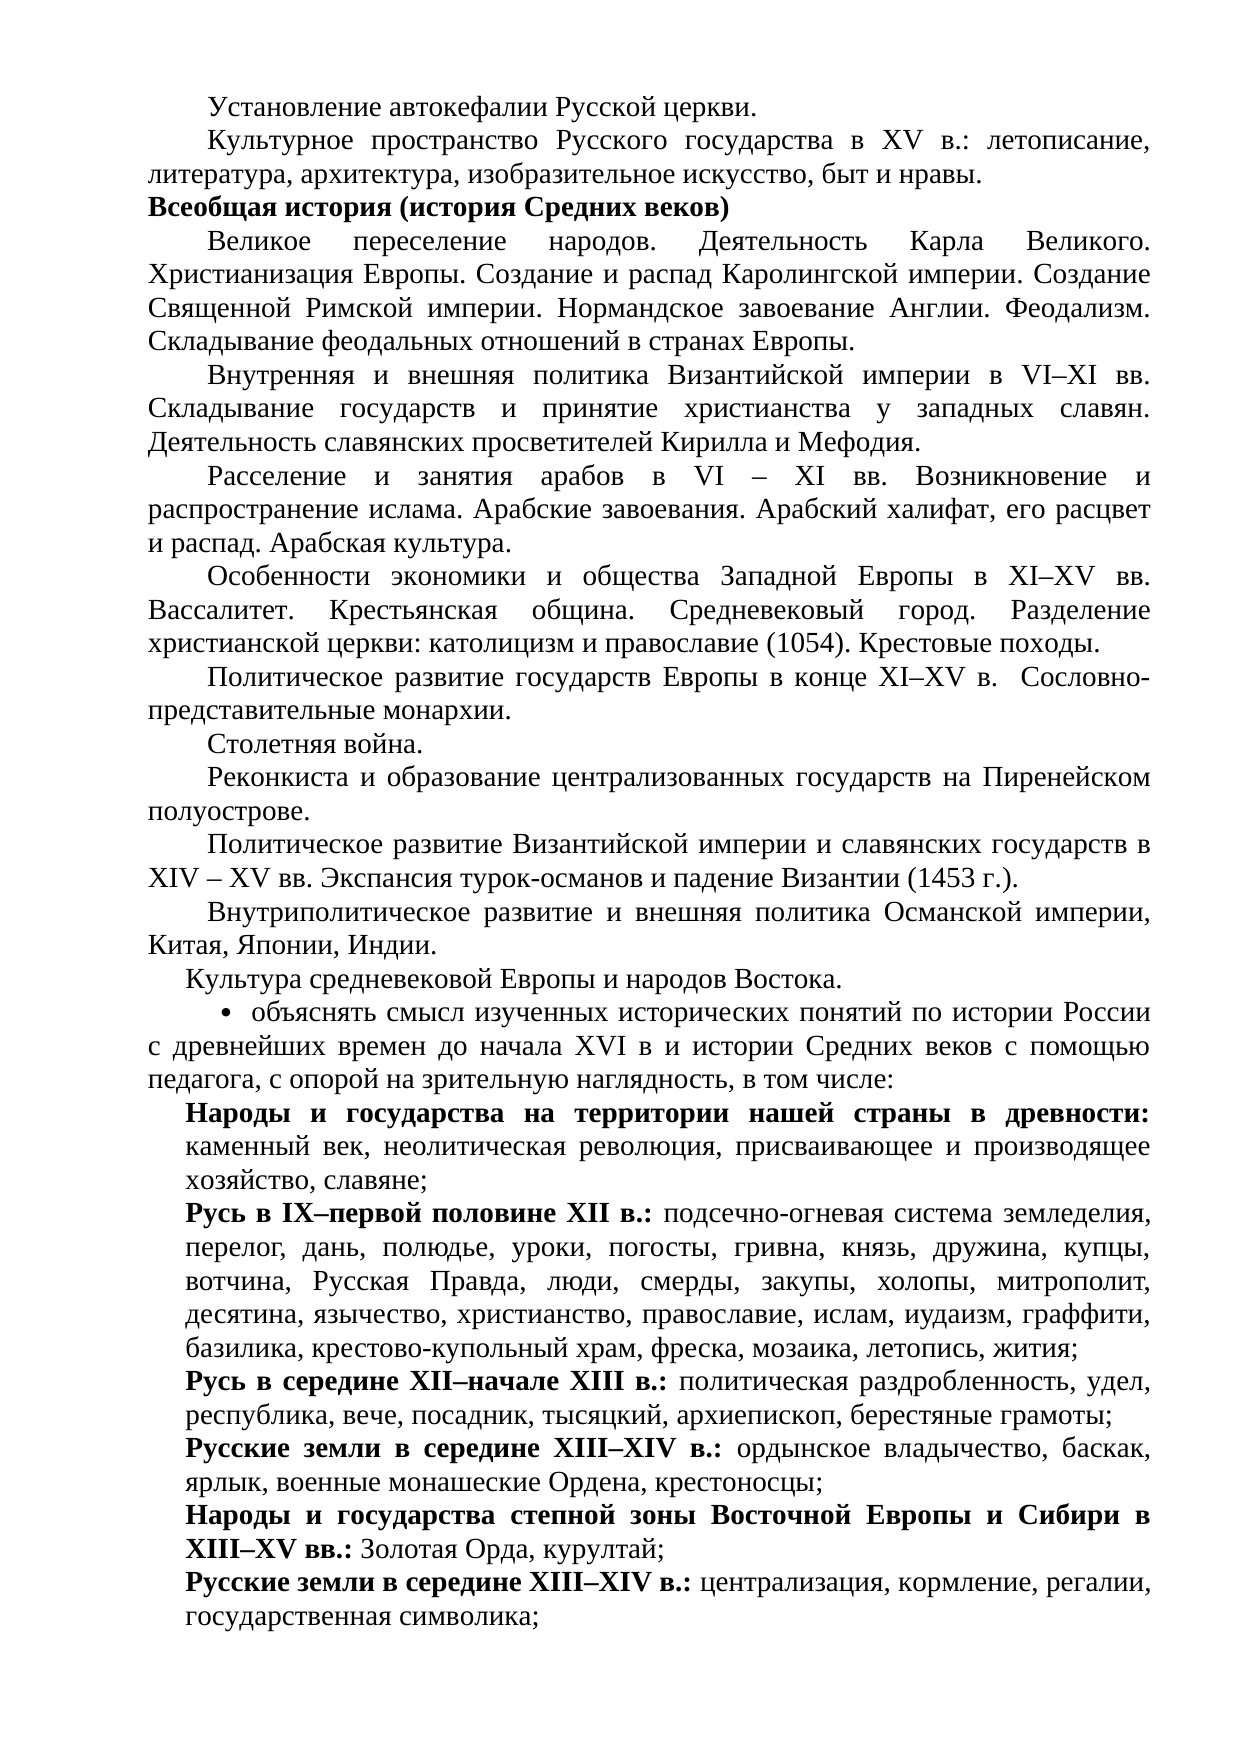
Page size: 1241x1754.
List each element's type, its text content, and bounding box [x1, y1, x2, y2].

text Русские земли в середине XIII–XIV в.: ордынское владычество, баскак, ярлык, военные монашеские Ордена, крестоносцы; [185, 1430, 1152, 1497]
text Политическое развитие Византийской империи и славянских государств в XIV – XV вв. Экспансия турок-османов и падение Византии (.). [148, 827, 1152, 894]
text Столетняя война. [148, 726, 1152, 759]
text Внутренняя и внешняя политика Византийской империи в VI–XI вв. Складывание государств и принятие христианства у западных славян. Деятельность славянских просветителей Кирилла и Мефодия. [148, 357, 1152, 458]
text Особенности экономики и общества Западной Европы в XI–XV вв. Вассалитет. Крестьянская община. Средневековый город. Разделение христианской церкви: католицизм и православие (1054). Крестовые походы. [148, 558, 1152, 659]
list объяснять смысл изученных исторических понятий по истории России с древнейших времен до начала XVI в и истории Средних веков с помощью педагога, с опорой на зрительную наглядность, в том числе: [148, 994, 1152, 1095]
text Великое переселение народов. Деятельность Карла Великого. Христианизация Европы. Создание и распад Каролингской империи. Создание Священной Римской империи. Нормандское завоевание Англии. Феодализм. Складывание феодальных отношений в странах Европы. [148, 223, 1152, 357]
text Народы и государства на территории нашей страны в древности: каменный век, неолитическая революция, присваивающее и производящее хозяйство, славяне; [185, 1095, 1152, 1196]
text Русь в IX–первой половине XII в.: подсечно-огневая система земледелия, перелог, дань, полюдье, уроки, погосты, гривна, князь, дружина, купцы, вотчина, Русская Правда, люди, смерды, закупы, холопы, митрополит, десятина, язычество, христианство, православие, ислам, иудаизм, граффити, базилика, крестово-купольный храм, фреска, мозаика, летопись, жития; [185, 1196, 1152, 1363]
text Политическое развитие государств Европы в конце XI–ХV в. Сословно-представительные монархии. [148, 659, 1152, 726]
text Расселение и занятия арабов в VI – ХI вв. Возникновение и распространение ислама. Арабские завоевания. Арабский халифат, его расцвет и распад. Арабская культура. [148, 458, 1152, 558]
text Народы и государства степной зоны Восточной Европы и Сибири в XIII–XV вв.: Золотая Орда, курултай; [185, 1497, 1152, 1564]
text Русь в середине XII–начале XIII в.: политическая раздробленность, удел, республика, вече, посадник, тысяцкий, архиепископ, берестяные грамоты; [185, 1363, 1152, 1430]
text Внутриполитическое развитие и внешняя политика Османской империи, Китая, Японии, Индии. [148, 894, 1152, 961]
text Русские земли в середине XIII–XIV в.: централизация, кормление, регалии, государственная символика; [185, 1564, 1152, 1632]
text Культура средневековой Европы и народов Востока. [185, 961, 1152, 994]
text Установление автокефалии Русской церкви. [148, 89, 1152, 122]
text Культурное пространство Русского государства в XV в.: летописание, литература, архитектура, изобразительное искусство, быт и нравы. [148, 122, 1152, 189]
text Реконкиста и образование централизованных государств на Пиренейском полуострове. [148, 759, 1152, 827]
text Всеобщая история (история Средних веков) [148, 189, 1152, 223]
